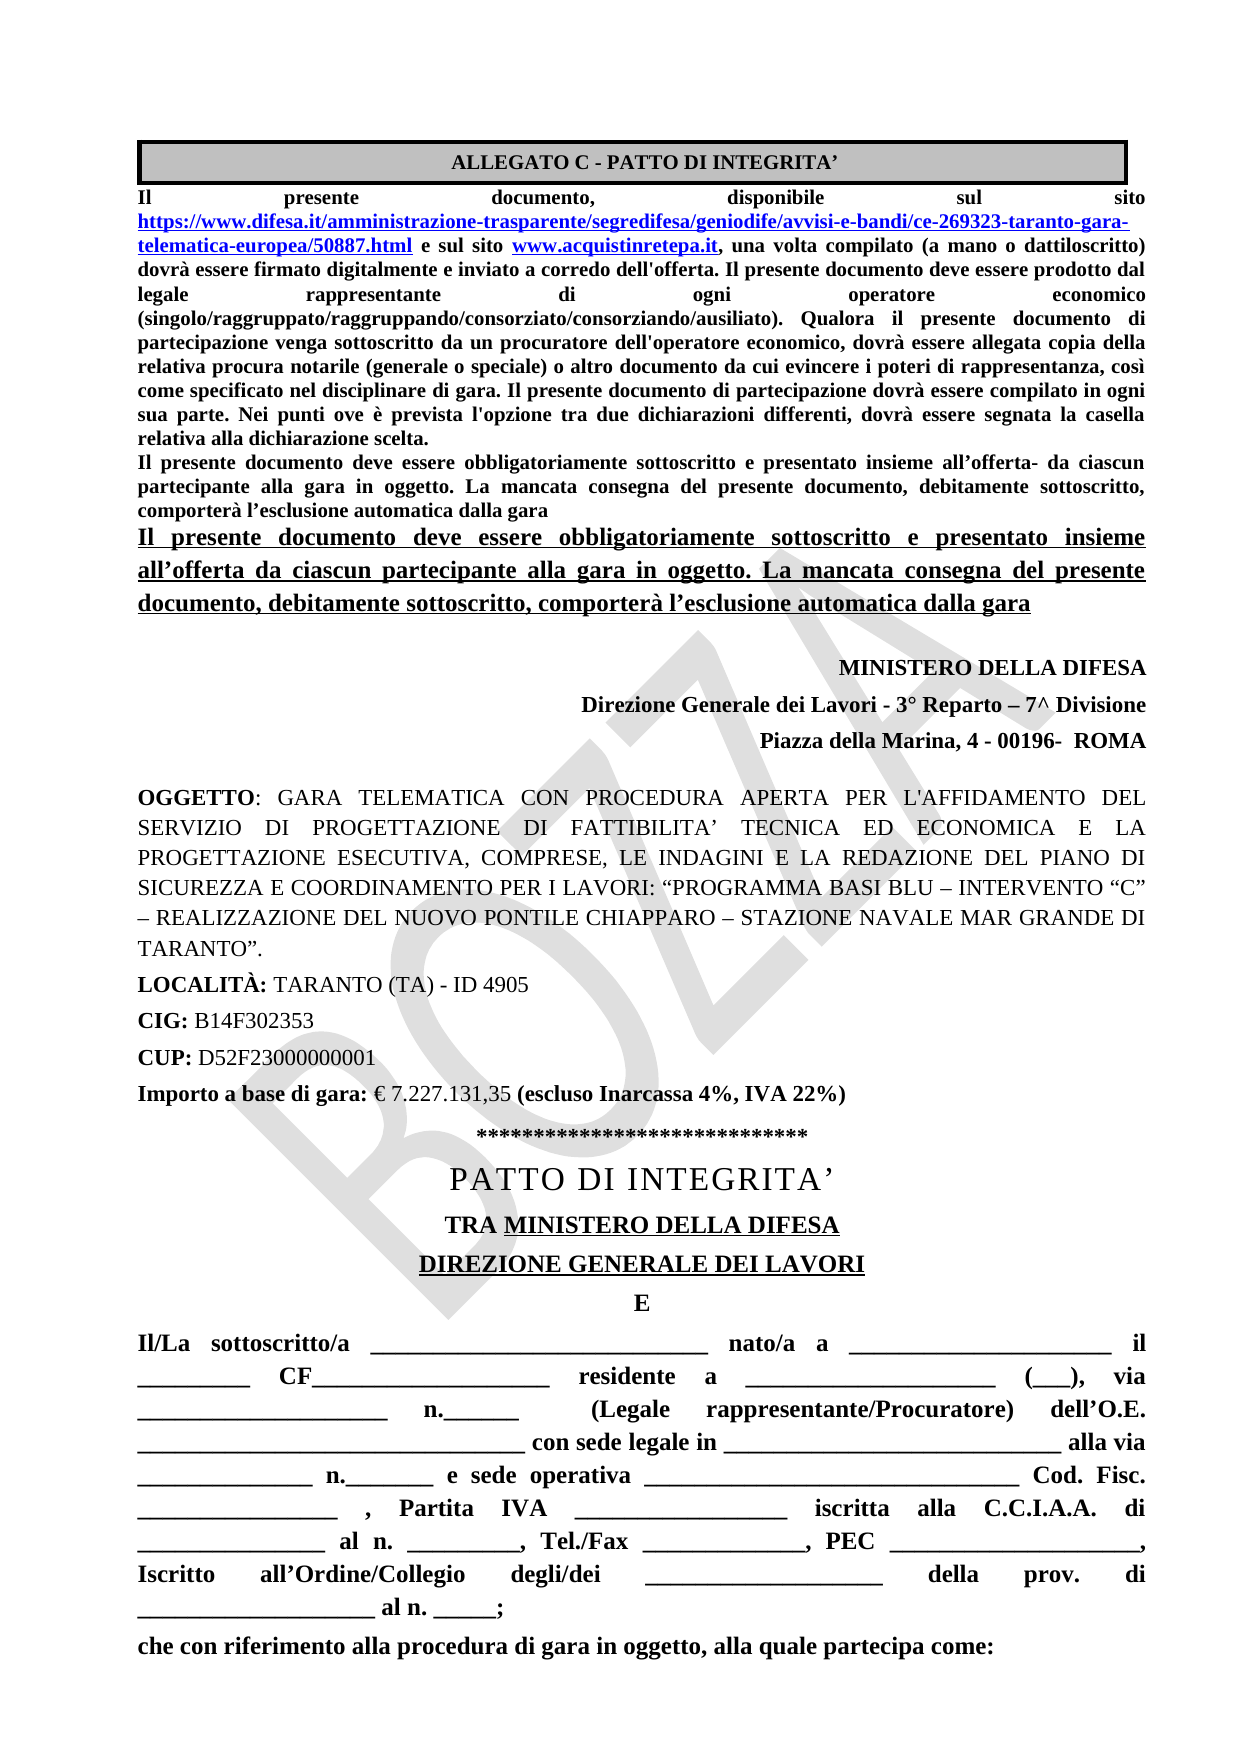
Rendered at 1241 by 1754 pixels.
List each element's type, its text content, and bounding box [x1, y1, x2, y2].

text Piazza della Marina, 4 - 00196- ROMA [137, 727, 1146, 753]
text LOCALITÀ: TARANTO (TA) - ID 4905 [137, 971, 1146, 997]
text ***************************** [137, 1123, 1146, 1149]
text Importo a base di gara: € 7.227.131,35 (escluso Inarcassa 4%, IVA 22%) [137, 1080, 1146, 1107]
text Il presente documento, disponibile sul sito https://www.difesa.it/amministrazione-trasparente/segredifesa/geniodife/avvisi-e-bandi/ce-269323-taranto-gara-telematica-europea/50887.html e sul sito www.acquistinretepa.it, una volta compilato (a mano o dattiloscritto) dovrà essere firmato digitalmente e inviato a corredo dell'offerta. Il presente documento deve essere prodotto dal legale rappresentante di ogni operatore economico (singolo/raggruppato/raggruppando/consorziato/consorziando/ausiliato). Qualora il presente documento di partecipazione venga sottoscritto da un procuratore dell'operatore economico, dovrà essere allegata copia della relativa procura notarile (generale o speciale) o altro documento da cui evincere i poteri di rappresentanza, così come specificato nel disciplinare di gara. Il presente documento di partecipazione dovrà essere compilato in ogni sua parte. Nei punti ove è prevista l'opzione tra due dichiarazioni differenti, dovrà essere segnata la casella relativa alla dichiarazione scelta. [137, 185, 1146, 450]
text TRA MINISTERO DELLA DIFESA [137, 1210, 1146, 1239]
text che con riferimento alla procedura di gara in oggetto, alla quale partecipa come: [137, 1631, 1146, 1660]
text PATTO DI INTEGRITA’ [137, 1159, 1146, 1198]
table_header ALLEGATO C - PATTO DI INTEGRITA’ [142, 144, 1124, 181]
text E [137, 1288, 1146, 1317]
text Il presente documento deve essere obbligatoriamente sottoscritto e presentato insieme all’offerta- da ciascun partecipante alla gara in oggetto. La mancata consegna del presente documento, debitamente sottoscritto, comporterà l’esclusione automatica dalla gara [137, 450, 1146, 522]
text MINISTERO DELLA DIFESA [137, 654, 1146, 681]
text CUP: D52F23000000001 [137, 1044, 1146, 1070]
text DIREZIONE GENERALE DEI LAVORI [137, 1249, 1146, 1278]
text Il/La sottoscritto/a ___________________________ nato/a a _____________________ il _________ CF___________________ residente a ____________________ (___), via ____________________ n.______ (Legale rappresentante/Procuratore) dell’O.E. _______________________________ con sede legale in ___________________________ alla via ______________ n._______ e sede operativa ______________________________ Cod. Fisc. ________________ , Partita IVA _________________ iscritta alla C.C.I.A.A. di _______________ al n. _________, Tel./Fax _____________, PEC ____________________, Iscritto all’Ordine/Collegio degli/dei ___________________ della prov. di ___________________ al n. _____; [137, 1328, 1146, 1621]
text Il presente documento deve essere obbligatoriamente sottoscritto e presentato insieme all’offerta da ciascun partecipante alla gara in oggetto. La mancata consegna del presente documento, debitamente sottoscritto, comporterà l’esclusione automatica dalla gara [137, 522, 1146, 547]
text Direzione Generale dei Lavori - 3° Reparto – 7^ Divisione [137, 691, 1146, 717]
text OGGETTO: GARA TELEMATICA CON PROCEDURA APERTA PER L'AFFIDAMENTO DEL SERVIZIO DI PROGETTAZIONE DI FATTIBILITA’ TECNICA ED ECONOMICA E LA PROGETTAZIONE ESECUTIVA, COMPRESE, LE INDAGINI E LA REDAZIONE DEL PIANO DI SICUREZZA E COORDINAMENTO PER I LAVORI: “PROGRAMMA BASI BLU – INTERVENTO “C” – REALIZZAZIONE DEL NUOVO PONTILE CHIAPPARO – STAZIONE NAVALE MAR GRANDE DI TARANTO”. [137, 783, 1146, 961]
text Il presente documento deve essere obbligatoriamente sottoscritto e presentato insieme all’offerta da ciascun partecipante alla gara in oggetto. La mancata consegna del presente documento, debitamente sottoscritto, comporterà l’esclusione automatica dalla gara [137, 548, 1146, 580]
text Il presente documento deve essere obbligatoriamente sottoscritto e presentato insieme all’offerta da ciascun partecipante alla gara in oggetto. La mancata consegna del presente documento, debitamente sottoscritto, comporterà l’esclusione automatica dalla gara [137, 581, 1146, 617]
text CIG: B14F302353 [137, 1007, 1146, 1034]
